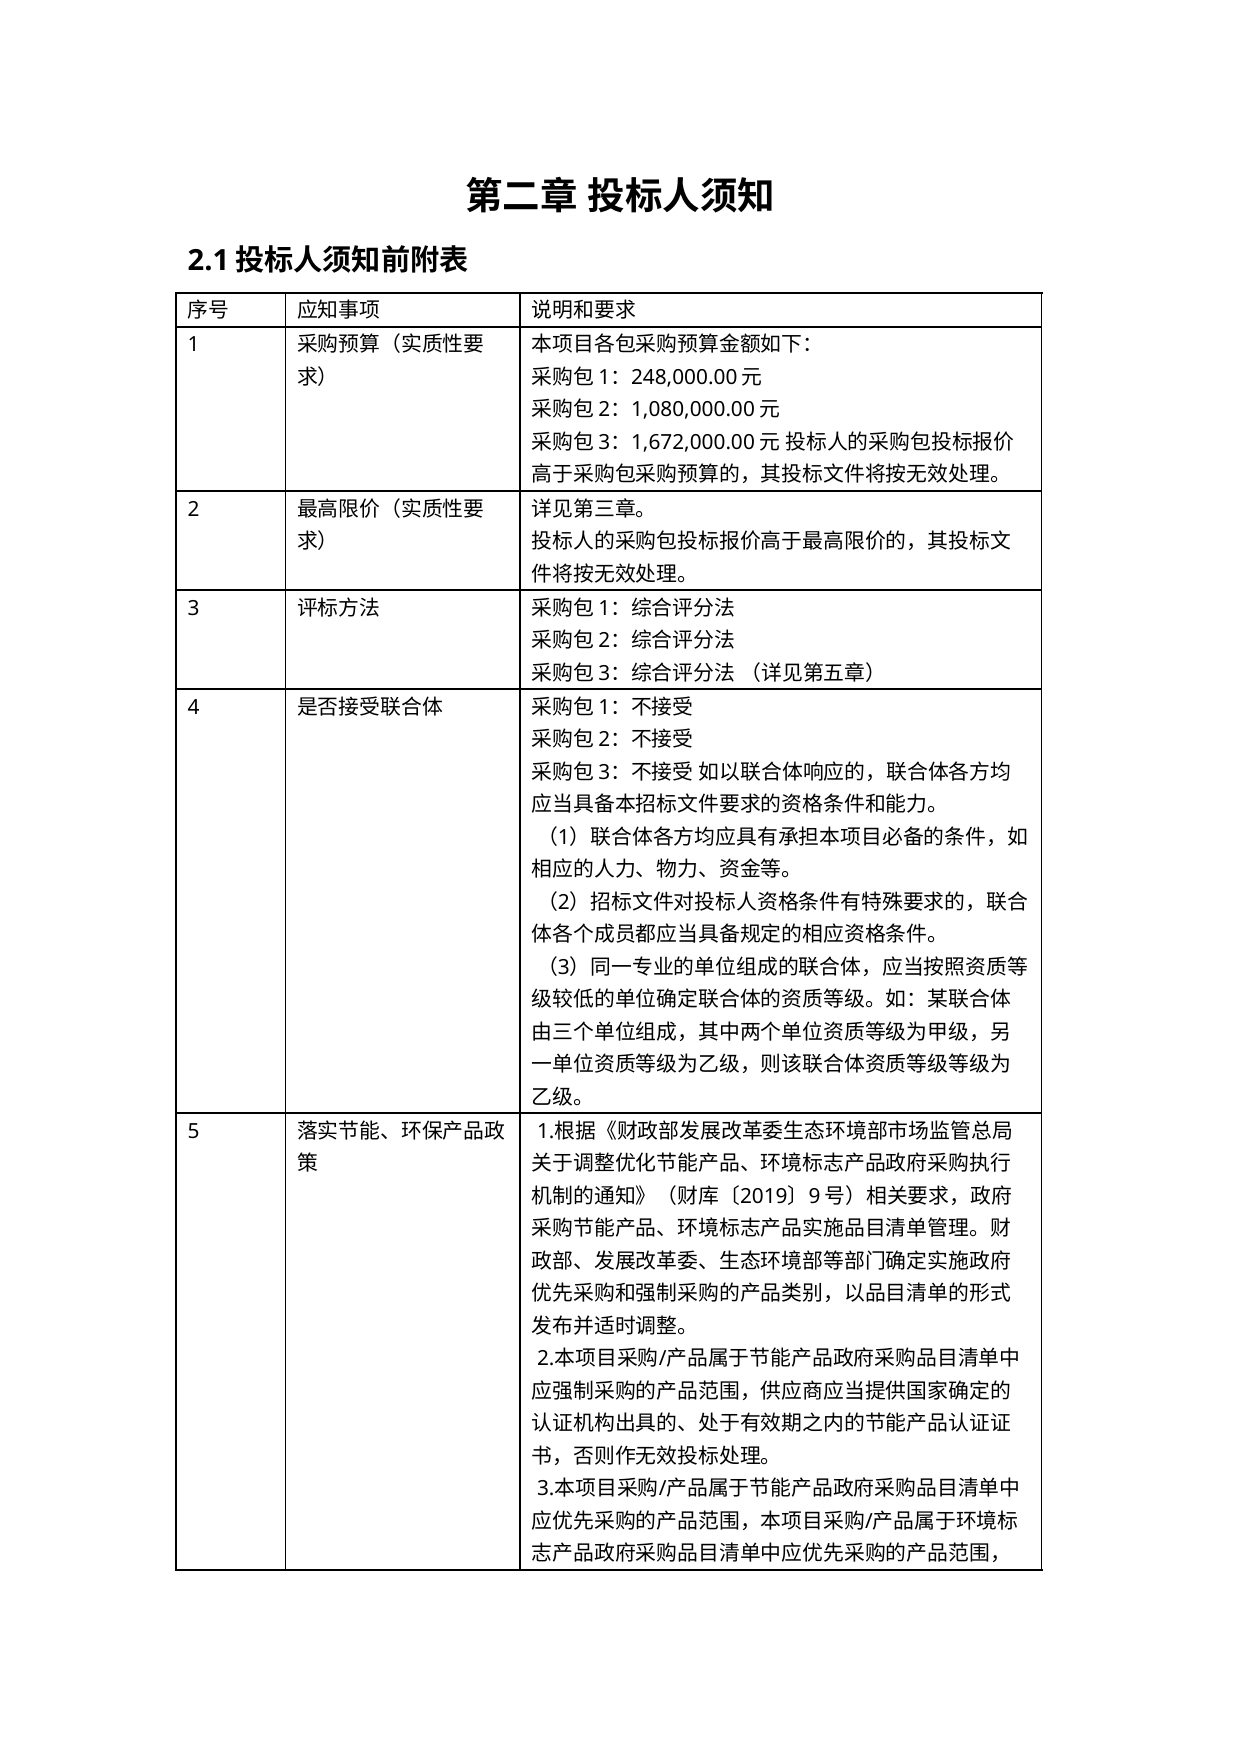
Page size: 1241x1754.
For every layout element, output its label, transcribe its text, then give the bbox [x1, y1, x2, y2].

table_cell 是否接受联合体 [286, 690, 519, 1112]
table_cell 采购预算（实质性要求） [286, 328, 519, 490]
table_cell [521, 1114, 1041, 1569]
table_cell 采购包1：不接受 采购包2：不接受 采购包3：不接受 如以联合体响应的，联合体各方均应当具备本招标文件要求的资格条件和能力。 （1）联合体各方均应具有承担本项目必备的条件，如相应的人力、物力、资金等。 （2）招标文件对投标人资格条件有特殊要求的，联合体各个成员都应当具备规定的相应资格条件。 （3）同一专业的单位组成的联合体，应当按照资质等级较低的单位确定联合体的资质等级。如：某联合体由三个单位组成，其中两个单位资质等级为甲级，另一单位资质等级为乙级，则该联合体资质等级等级为乙级。 [521, 690, 1041, 1112]
table_cell 4 [177, 690, 285, 1112]
text 第二章 投标人须知 [187, 162, 1053, 227]
text 2.1投标人须知前附表 [187, 227, 1053, 292]
table_header 应知事项 [286, 294, 519, 326]
table_cell 详见第三章。 投标人的采购包投标报价高于最高限价的，其投标文件将按无效处理。 [521, 492, 1041, 589]
table_cell 2 [177, 492, 285, 589]
table_header 说明和要求 [521, 294, 1041, 326]
table_cell 本项目各包采购预算金额如下： 采购包1：248,000.00元 采购包2：1,080,000.00元 采购包3：1,672,000.00元 投标人的采购包投标报价高于采购包采购预算的，其投标文件将按无效处理。 [521, 328, 1041, 490]
table_cell 5 [177, 1114, 285, 1569]
table_cell 评标方法 [286, 591, 519, 688]
table_cell 采购包1：综合评分法 采购包2：综合评分法 采购包3：综合评分法 （详见第五章） [521, 591, 1041, 688]
table_cell 最高限价（实质性要求） [286, 492, 519, 589]
table_cell 1 [177, 328, 285, 490]
table_cell 3 [177, 591, 285, 688]
table_cell 落实节能、环保产品政策 [286, 1114, 519, 1569]
table_header 序号 [177, 294, 285, 326]
